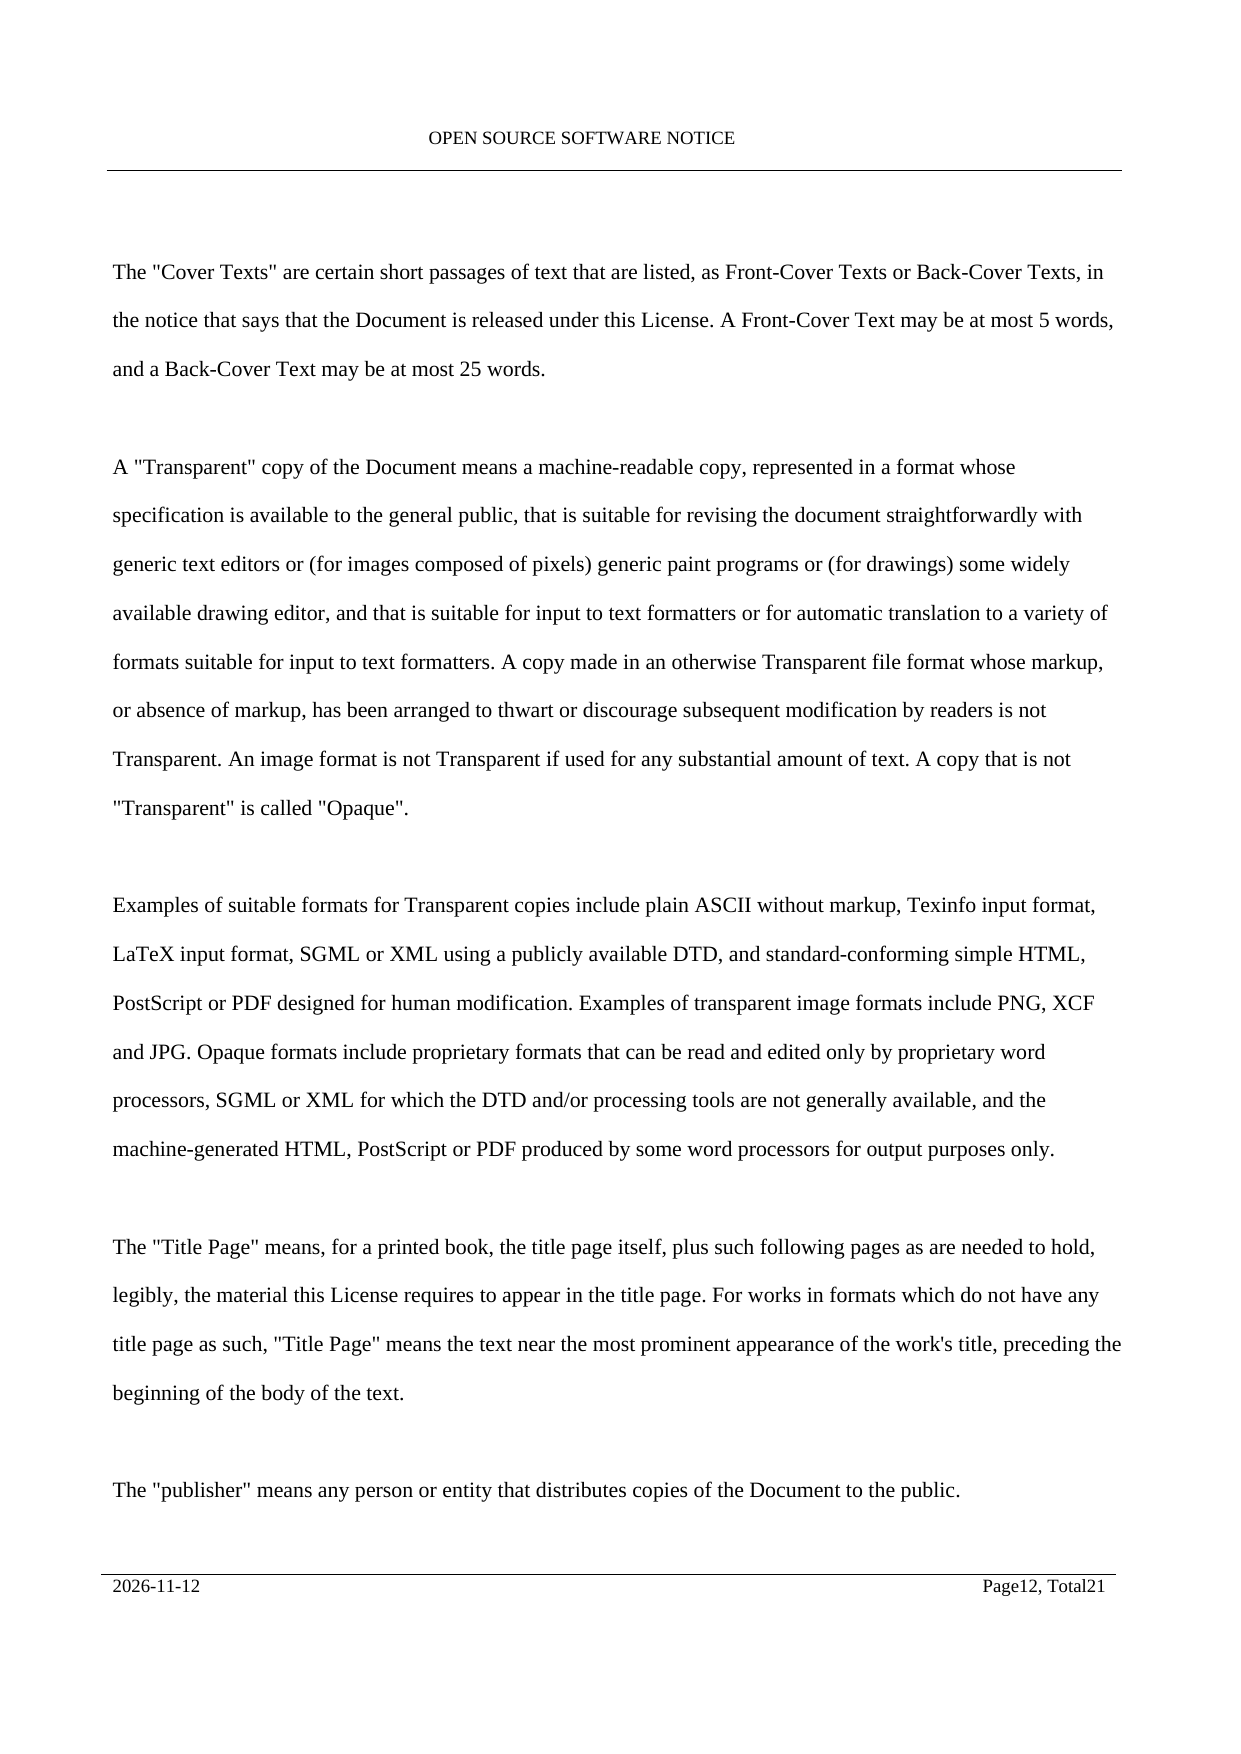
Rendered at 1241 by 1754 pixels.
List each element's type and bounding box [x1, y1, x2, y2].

text [112, 206, 1128, 1506]
